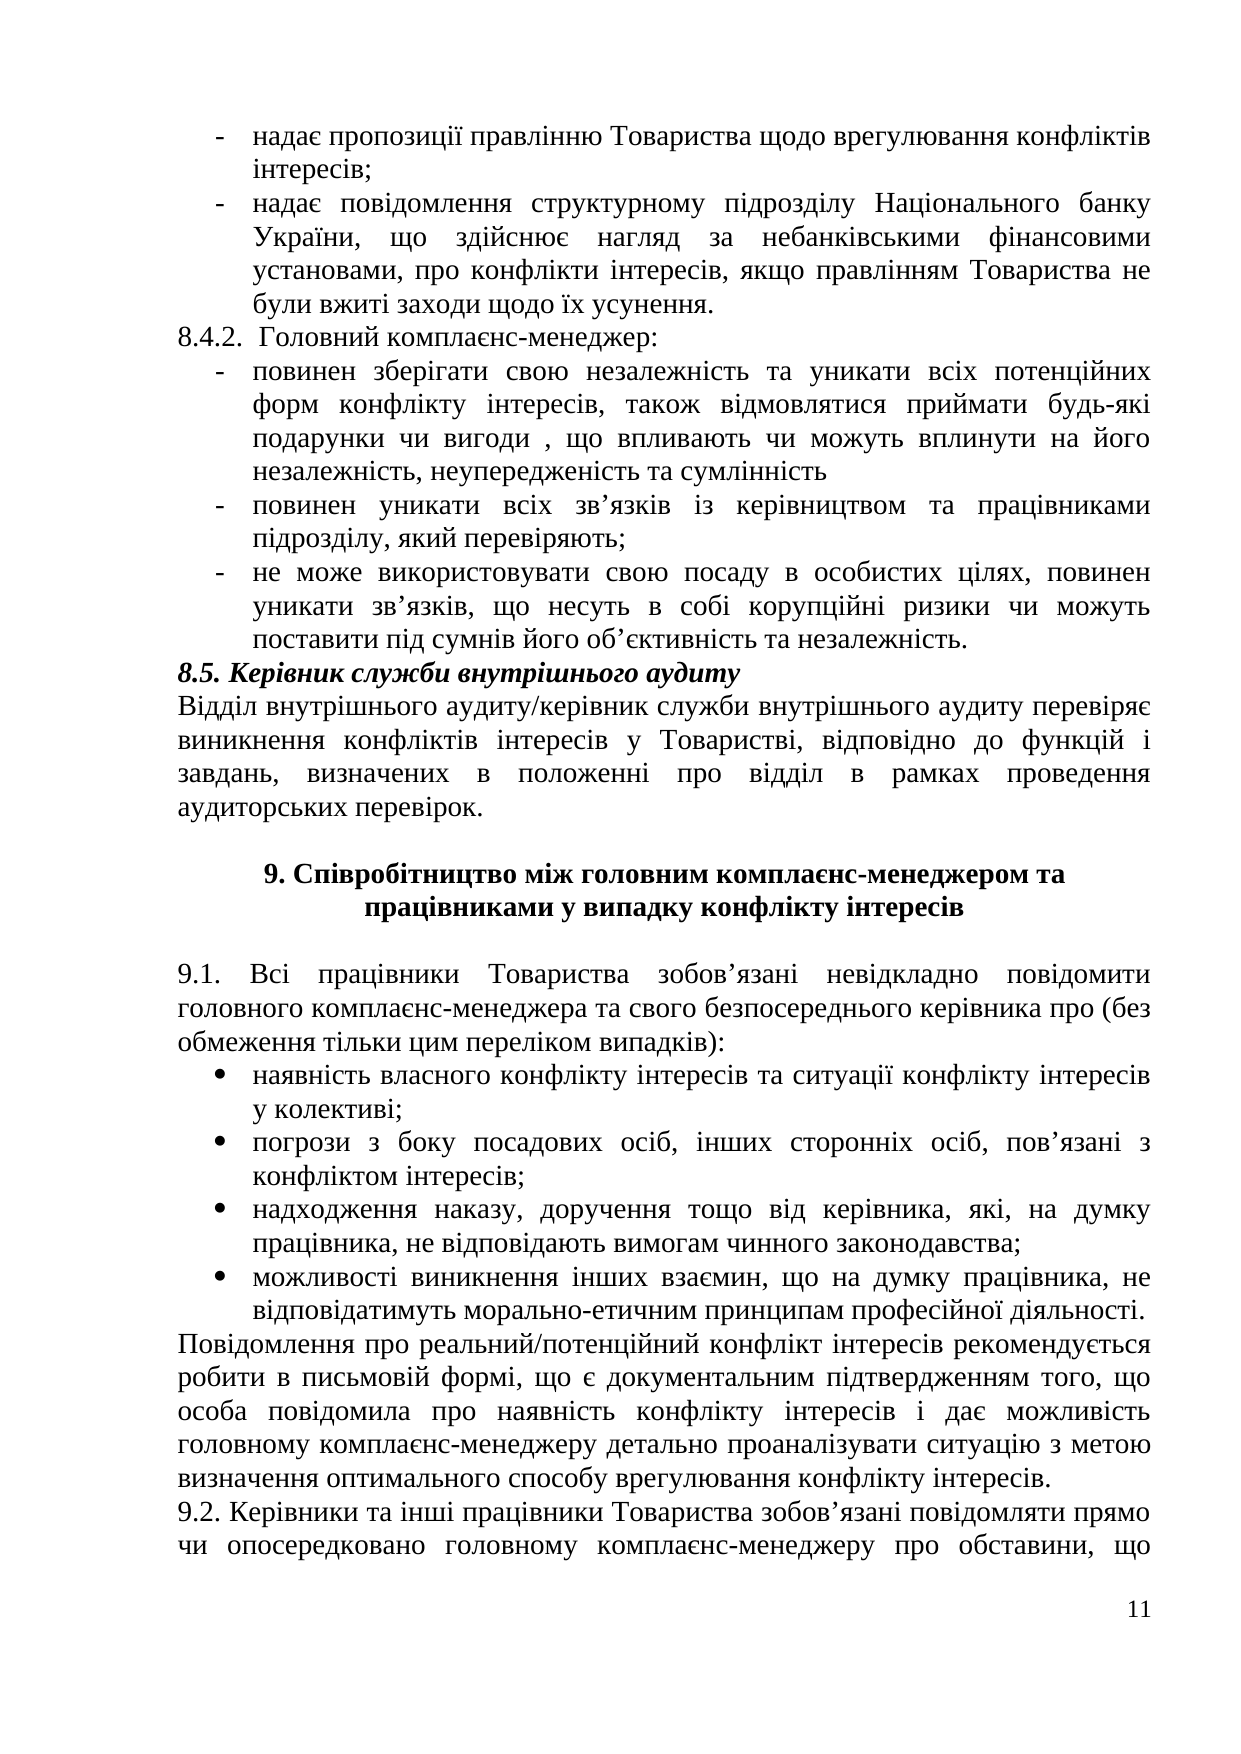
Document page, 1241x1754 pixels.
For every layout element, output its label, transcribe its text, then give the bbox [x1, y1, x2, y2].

text 9.1. Всі працівники Товариства зобов’язані невідкладно повідомити головного комплаєнс-менеджера та свого безпосереднього керівника про (без обмеження тільки цим переліком випадків): [177, 957, 1152, 1057]
text 8.5. Керівник служби внутрішнього аудиту [177, 655, 1152, 688]
list можливості виникнення інших взаємин, що на думку працівника, не відповідатимуть морально-етичним принципам професійної діяльності. [215, 1259, 1152, 1326]
list не може використовувати свою посаду в особистих цілях, повинен уникати зв’язків, що несуть в собі корупційні ризики чи можуть поставити під сумнів його об’єктивність та незалежність. [215, 554, 1152, 655]
list погрози з боку посадових осіб, інших сторонніх осіб, пов’язані з конфліктом інтересів; [215, 1124, 1152, 1192]
list надає повідомлення структурному підрозділу Національного банку України, що здійснює нагляд за небанківськими фінансовими установами, про конфлікти інтересів, якщо правлінням Товариства не були вжиті заходи щодо їх усунення. [215, 185, 1152, 319]
list повинен уникати всіх зв’язків із керівництвом та працівниками підрозділу, який перевіряють; [215, 487, 1152, 554]
text Відділ внутрішнього аудиту/керівник служби внутрішнього аудиту перевіряє виникнення конфліктів інтересів у Товаристві, відповідно до функцій і завдань, визначених в положенні про відділ в рамках проведення аудиторських перевірок. [177, 688, 1152, 822]
list наявність власного конфлікту інтересів та ситуації конфлікту інтересів у колективі; [215, 1057, 1152, 1124]
text 8.4.2. Головний комплаєнс-менеджер: [177, 319, 1152, 353]
list повинен зберігати свою незалежність та уникати всіх потенційних форм конфлікту інтересів, також відмовлятися приймати будь-які подарунки чи вигоди , що впливають чи можуть вплинути на його незалежність, неупередженість та сумлінність [215, 353, 1152, 487]
list надає пропозиції правлінню Товариства щодо врегулювання конфліктів інтересів; [215, 118, 1152, 185]
list надходження наказу, доручення тощо від керівника, які, на думку працівника, не відповідають вимогам чинного законодавства; [215, 1192, 1152, 1259]
text Повідомлення про реальний/потенційний конфлікт інтересів рекомендується робити в письмовій формі, що є документальним підтвердженням того, що особа повідомила про наявність конфлікту інтересів і дає можливість головному комплаєнс-менеджеру детально проаналізувати ситуацію з метою визначення оптимального способу врегулювання конфлікту інтересів. [177, 1326, 1152, 1494]
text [177, 1494, 1152, 1561]
text 9. Співробітництво між головним комплаєнс-менеджером та працівниками у випадку конфлікту інтересів [177, 856, 1152, 923]
